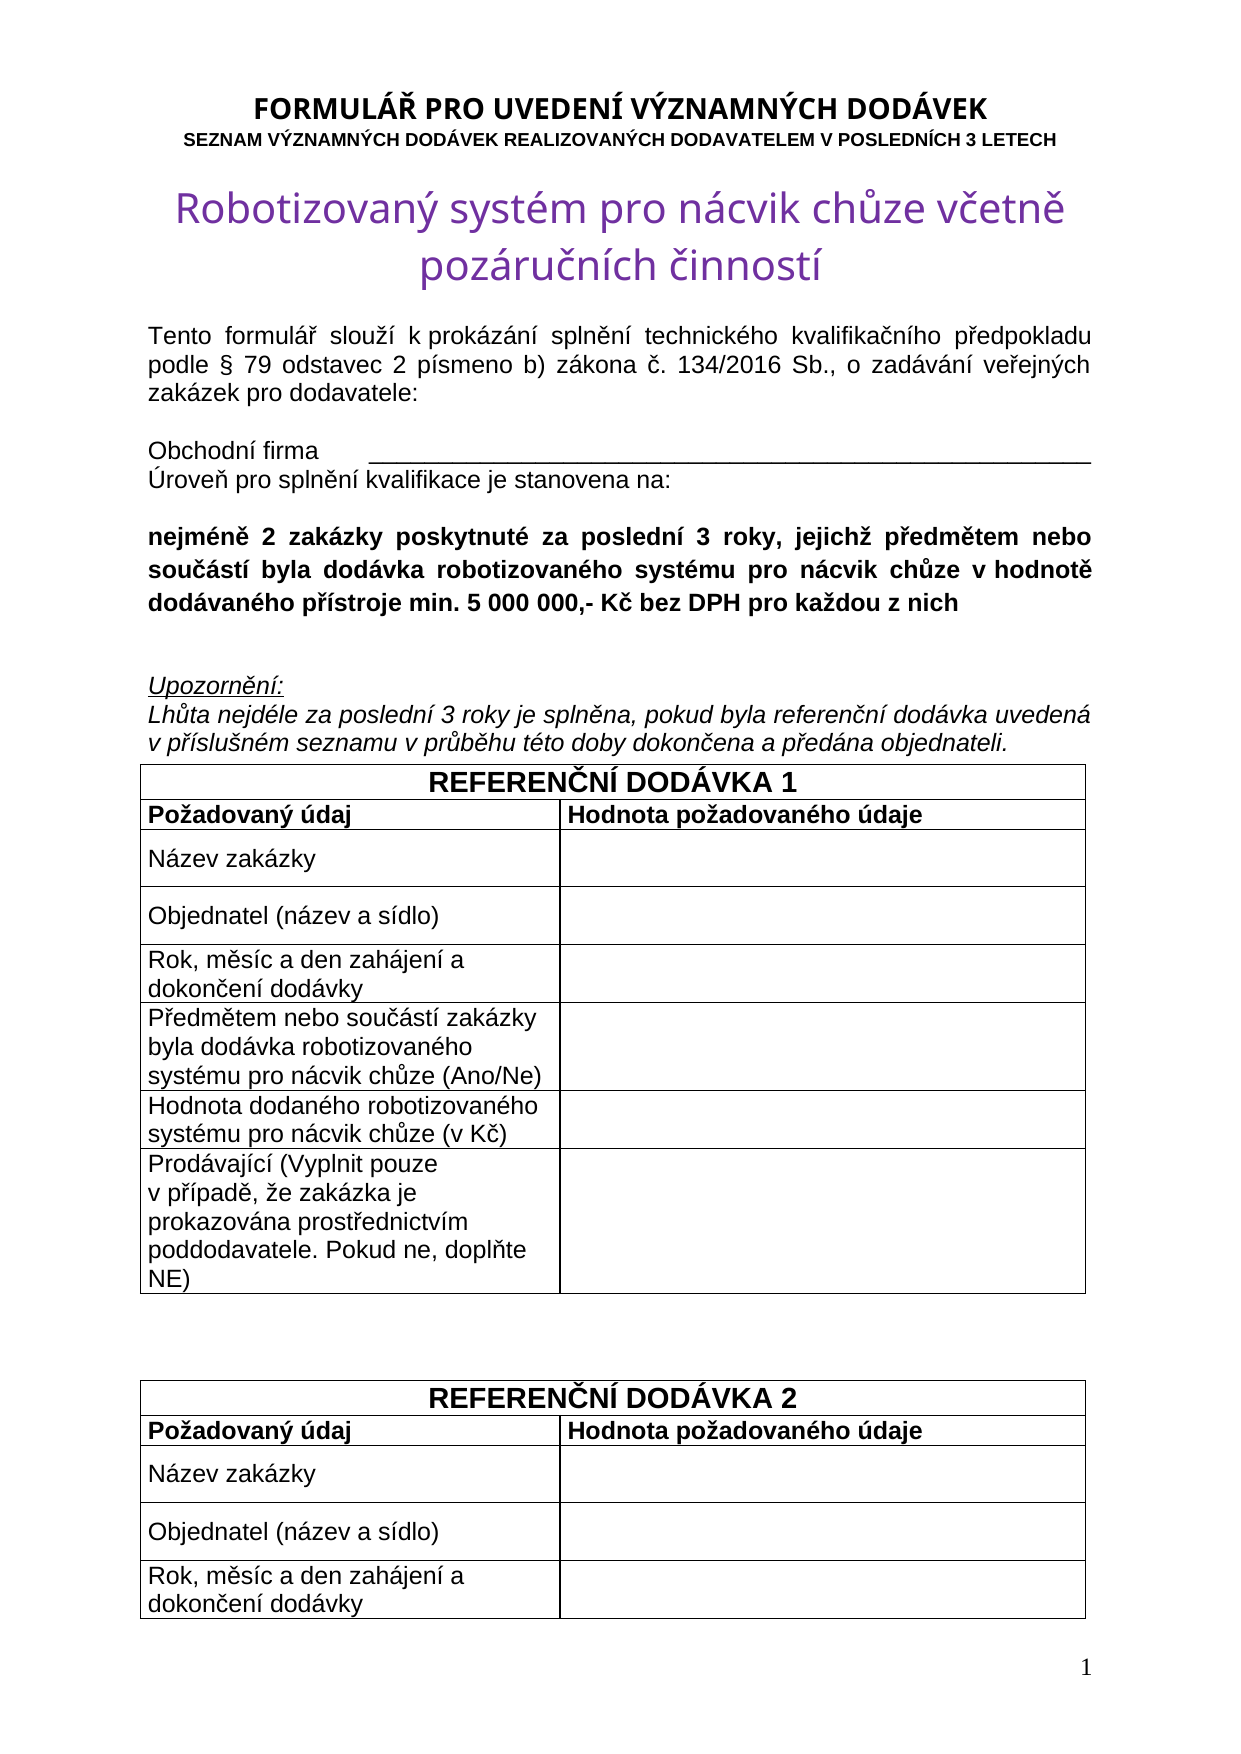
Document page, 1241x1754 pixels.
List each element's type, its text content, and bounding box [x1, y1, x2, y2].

table_header referenční dodávka 2 [141, 1381, 1085, 1415]
list Tento formulář slouží k prokázání splnění technického kvalifikačního předpokladu podle § 79 odstavec 2 písmeno b) zákona č. 134/2016 Sb., o zadávání veřejných zakázek pro dodavatele: [148, 321, 1093, 407]
text Robotizovaný systém pro nácvik chůze včetně pozáručních činností [148, 179, 1093, 292]
table_cell [561, 887, 1085, 944]
table_cell Prodávající (Vyplnit pouze v případě, že zakázka je prokazována prostřednictvím poddodavatele. Pokud ne, doplňte NE) [141, 1149, 559, 1293]
text Upozornění: [148, 671, 1093, 699]
table_cell Rok, měsíc a den zahájení a dokončení dodávky [141, 1561, 559, 1618]
table_cell Hodnota dodaného robotizovaného systému pro nácvik chůze (v Kč) [141, 1091, 559, 1148]
table_cell [561, 1091, 1085, 1148]
table_cell [561, 1003, 1085, 1089]
table_cell Hodnota požadovaného údaje [561, 800, 1085, 829]
table_cell [561, 1503, 1085, 1559]
table_cell [561, 1149, 1085, 1293]
subtitle seznam významných dodávek realizovaných dodavatelem v posledních 3 letech [148, 128, 1093, 150]
subtitle FORMULÁŘ PRO UVEDENÍ VÝZNAMNÝCH DODÁVEK [148, 89, 1093, 128]
table_cell Požadovaný údaj [141, 800, 559, 829]
table_cell Objednatel (název a sídlo) [141, 1503, 559, 1559]
text Úroveň pro splnění kvalifikace je stanovena na: [148, 465, 1093, 493]
table_cell Objednatel (název a sídlo) [141, 887, 559, 944]
table_cell [561, 1561, 1085, 1618]
table_cell Název zakázky [141, 1446, 559, 1502]
table_cell [561, 945, 1085, 1002]
table_cell Název zakázky [141, 830, 559, 886]
table_cell Hodnota požadovaného údaje [561, 1416, 1085, 1444]
list nejméně 2 zakázky poskytnuté za poslední 3 roky, jejichž předmětem nebo součástí byla dodávka robotizovaného systému pro nácvik chůze v hodnotě dodávaného přístroje min. 5 000 000,- Kč bez DPH pro každou z nich [148, 522, 1093, 617]
table_cell [561, 1446, 1085, 1502]
list Obchodní firma ____________________________________________________ [148, 436, 1093, 465]
table_header referenční dodávka 1 [141, 765, 1085, 799]
text Lhůta nejdéle za poslední 3 roky je splněna, pokud byla referenční dodávka uvedená v příslušném seznamu v průběhu této doby dokončena a předána objednateli. [148, 699, 1093, 757]
table_cell Rok, měsíc a den zahájení a dokončení dodávky [141, 945, 559, 1002]
table_cell Předmětem nebo součástí zakázky byla dodávka robotizovaného systému pro nácvik chůze (Ano/Ne) [141, 1003, 559, 1089]
table_cell [561, 830, 1085, 886]
table_cell Požadovaný údaj [141, 1416, 559, 1444]
